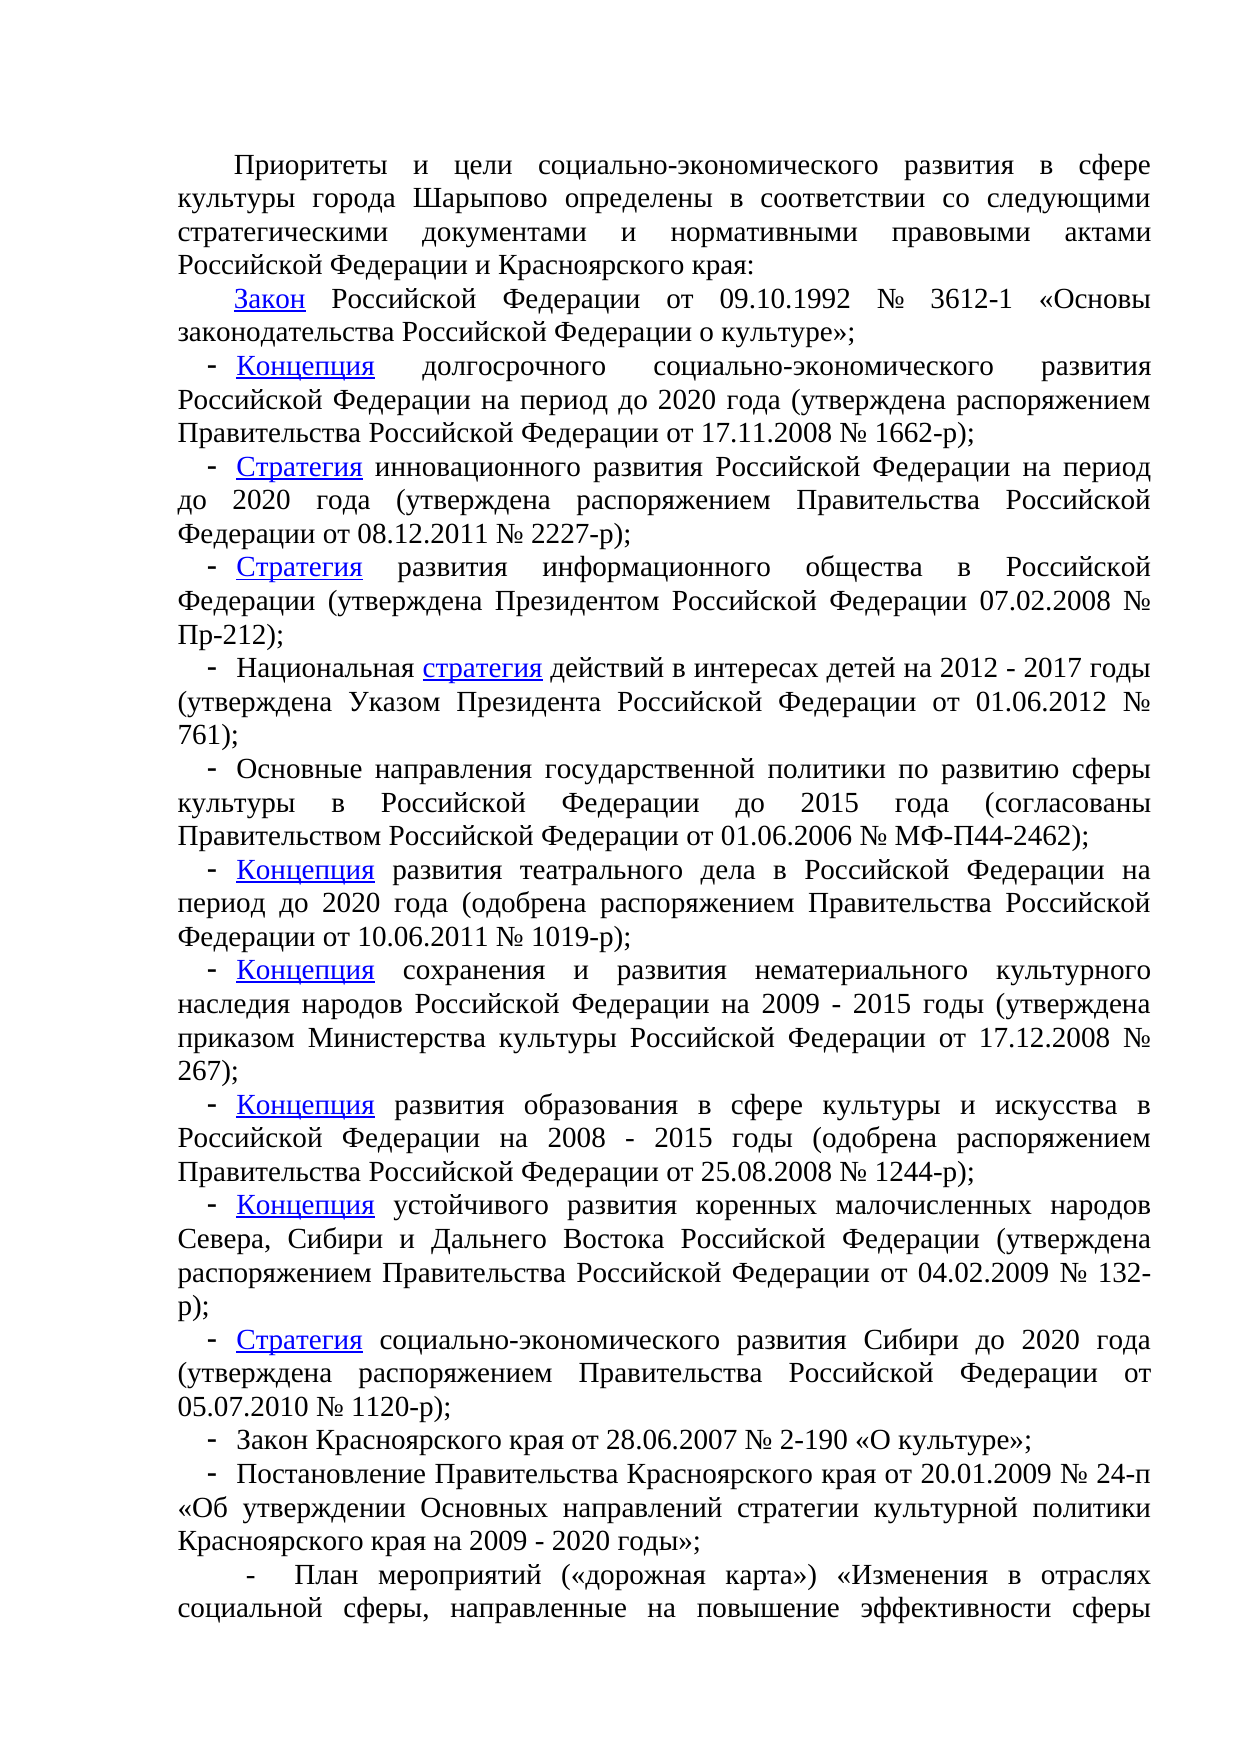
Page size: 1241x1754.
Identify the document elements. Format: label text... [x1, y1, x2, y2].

list Концепция развития образования в сфере культуры и искусства в Российской Федерации на 2008 - 2015 годы (одобрена распоряжением Правительства Российской Федерации от 25.08.2008 № 1244-р); [177, 1087, 1152, 1187]
list Концепция сохранения и развития нематериального культурного наследия народов Российской Федерации на 2009 - 2015 годы (утверждена приказом Министерства культуры Российской Федерации от 17.12.2008 № 267); [177, 952, 1152, 1087]
list Национальная стратегия действий в интересах детей на 2012 - 2017 годы (утверждена Указом Президента Российской Федерации от 01.06.2012 № 761); [177, 650, 1152, 751]
list Стратегия инновационного развития Российской Федерации на период до 2020 года (утверждена распоряжением Правительства Российской Федерации от 08.12.2011 № 2227-р); [177, 449, 1152, 549]
text Закон Российской Федерации от 09.10.1992 № 3612-1 «Основы законодательства Российской Федерации о культуре»; [177, 281, 1152, 348]
list Закон Красноярского края от 28.06.2007 № 2-190 «О культуре»; [177, 1422, 1152, 1456]
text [177, 1557, 1152, 1624]
list Постановление Правительства Красноярского края от 20.01.2009 № 24-п «Об утверждении Основных направлений стратегии культурной политики Красноярского края на 2009 - 2020 годы»; [177, 1456, 1152, 1557]
list Основные направления государственной политики по развитию сферы культуры в Российской Федерации до 2015 года (согласованы Правительством Российской Федерации от 01.06.2006 № МФ-П44-2462); [177, 751, 1152, 852]
text Приоритеты и цели социально-экономического развития в сфере культуры города Шарыпово определены в соответствии со следующими стратегическими документами и нормативными правовыми актами Российской Федерации и Красноярского края: [177, 147, 1152, 281]
list Концепция долгосрочного социально-экономического развития Российской Федерации на период до 2020 года (утверждена распоряжением Правительства Российской Федерации от 17.11.2008 № 1662-р); [177, 348, 1152, 449]
list Стратегия социально-экономического развития Сибири до 2020 года (утверждена распоряжением Правительства Российской Федерации от 05.07.2010 № 1120-р); [177, 1322, 1152, 1422]
list Стратегия развития информационного общества в Российской Федерации (утверждена Президентом Российской Федерации 07.02.2008 № Пр-212); [177, 549, 1152, 650]
list Концепция устойчивого развития коренных малочисленных народов Севера, Сибири и Дальнего Востока Российской Федерации (утверждена распоряжением Правительства Российской Федерации от 04.02.2009 № 132-р); [177, 1187, 1152, 1322]
list Концепция развития театрального дела в Российской Федерации на период до 2020 года (одобрена распоряжением Правительства Российской Федерации от 10.06.2011 № 1019-р); [177, 852, 1152, 952]
